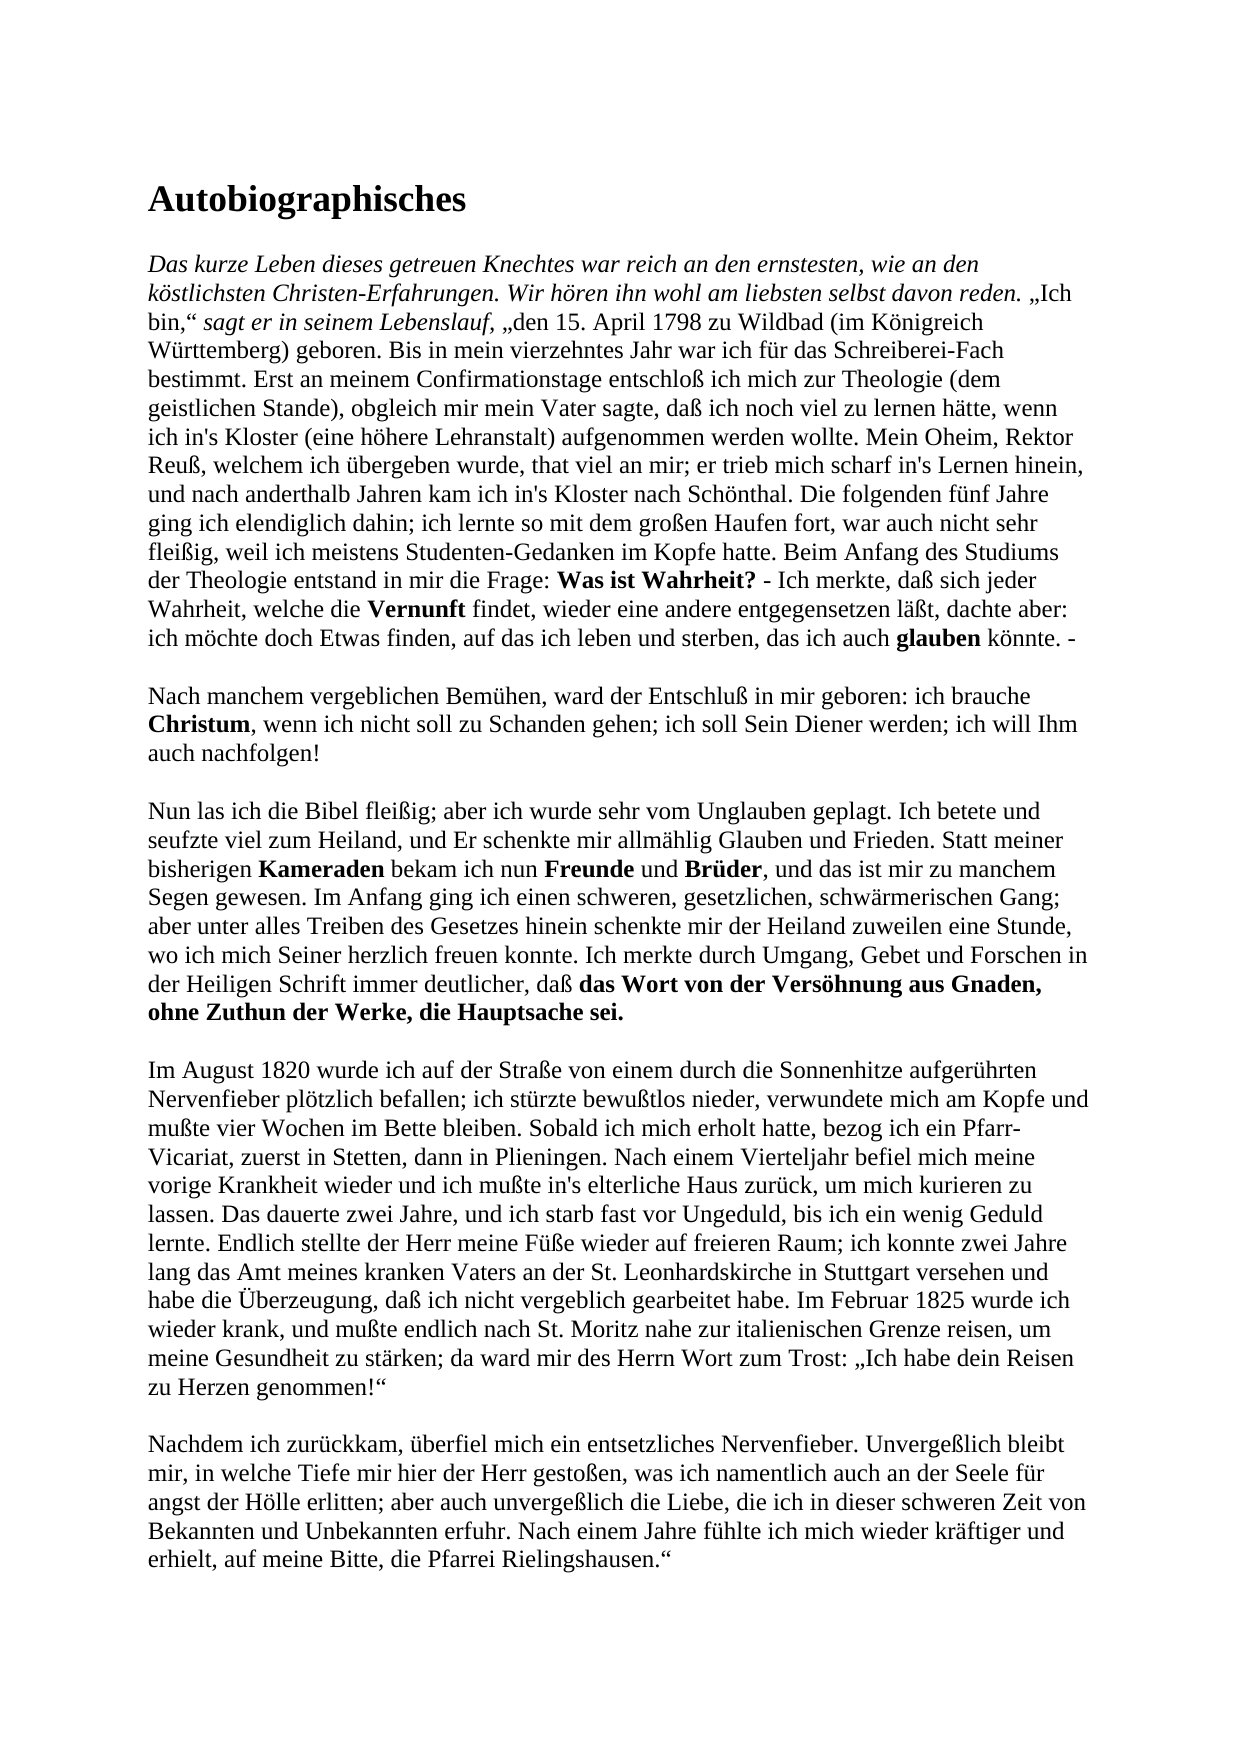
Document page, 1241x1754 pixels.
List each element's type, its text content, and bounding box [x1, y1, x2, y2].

text Nun las ich die Bibel fleißig; aber ich wurde sehr vom Unglauben geplagt. Ich betete und seufzte viel zum Heiland, und Er schenkte mir allmählig Glauben und Frieden. Statt meiner bisherigen Kameraden bekam ich nun Freunde und Brüder, und das ist mir zu manchem Segen gewesen. Im Anfang ging ich einen schweren, gesetzlichen, schwärmerischen Gang; aber unter alles Treiben des Gesetzes hinein schenkte mir der Heiland zuweilen eine Stunde, wo ich mich Seiner herzlich freuen konnte. Ich merkte durch Umgang, Gebet und Forschen in der Heiligen Schrift immer deutlicher, daß das Wort von der Versöhnung aus Gnaden, ohne Zuthun der Werke, die Hauptsache sei. [148, 796, 1093, 1026]
text Das kurze Leben dieses getreuen Knechtes war reich an den ernstesten, wie an den köstlichsten Christen-Erfahrungen. Wir hören ihn wohl am liebsten selbst davon reden. „Ich bin,“ sagt er in seinem Lebenslauf, „den 15. April 1798 zu Wildbad (im Königreich Württemberg) geboren. Bis in mein vierzehntes Jahr war ich für das Schreiberei-Fach bestimmt. Erst an meinem Confirmationstage entschloß ich mich zur Theologie (dem geistlichen Stande), obgleich mir mein Vater sagte, daß ich noch viel zu lernen hätte, wenn ich in's Kloster (eine höhere Lehranstalt) aufgenommen werden wollte. Mein Oheim, Rektor Reuß, welchem ich übergeben wurde, that viel an mir; er trieb mich scharf in's Lernen hinein, und nach anderthalb Jahren kam ich in's Kloster nach Schönthal. Die folgenden fünf Jahre ging ich elendiglich dahin; ich lernte so mit dem großen Haufen fort, war auch nicht sehr fleißig, weil ich meistens Studenten-Gedanken im Kopfe hatte. Beim Anfang des Studiums der Theologie entstand in mir die Frage: Was ist Wahrheit? - Ich merkte, daß sich jeder Wahrheit, welche die Vernunft findet, wieder eine andere entgegensetzen läßt, dachte aber: ich möchte doch Etwas finden, auf das ich leben und sterben, das ich auch glauben könnte. - [148, 249, 1093, 652]
subtitle Autobiographisches [148, 177, 1093, 220]
text Nach manchem vergeblichen Bemühen, ward der Entschluß in mir geboren: ich brauche Christum, wenn ich nicht soll zu Schanden gehen; ich soll Sein Diener werden; ich will Ihm auch nachfolgen! [148, 681, 1093, 767]
text Im August 1820 wurde ich auf der Straße von einem durch die Sonnenhitze aufgerührten Nervenfieber plötzlich befallen; ich stürzte bewußtlos nieder, verwundete mich am Kopfe und mußte vier Wochen im Bette bleiben. Sobald ich mich erholt hatte, bezog ich ein Pfarr-Vicariat, zuerst in Stetten, dann in Plieningen. Nach einem Vierteljahr befiel mich meine vorige Krankheit wieder und ich mußte in's elterliche Haus zurück, um mich kurieren zu lassen. Das dauerte zwei Jahre, und ich starb fast vor Ungeduld, bis ich ein wenig Geduld lernte. Endlich stellte der Herr meine Füße wieder auf freieren Raum; ich konnte zwei Jahre lang das Amt meines kranken Vaters an der St. Leonhardskirche in Stuttgart versehen und habe die Überzeugung, daß ich nicht vergeblich gearbeitet habe. Im Februar 1825 wurde ich wieder krank, und mußte endlich nach St. Moritz nahe zur italienischen Grenze reisen, um meine Gesundheit zu stärken; da ward mir des Herrn Wort zum Trost: „Ich habe dein Reisen zu Herzen genommen!“ [148, 1055, 1093, 1400]
text Nachdem ich zurückkam, überfiel mich ein entsetzliches Nervenfieber. Unvergeßlich bleibt mir, in welche Tiefe mir hier der Herr gestoßen, was ich namentlich auch an der Seele für angst der Hölle erlitten; aber auch unvergeßlich die Liebe, die ich in dieser schweren Zeit von Bekannten und Unbekannten erfuhr. Nach einem Jahre fühlte ich mich wieder kräftiger und erhielt, auf meine Bitte, die Pfarrei Rielingshausen.“ [148, 1429, 1093, 1573]
